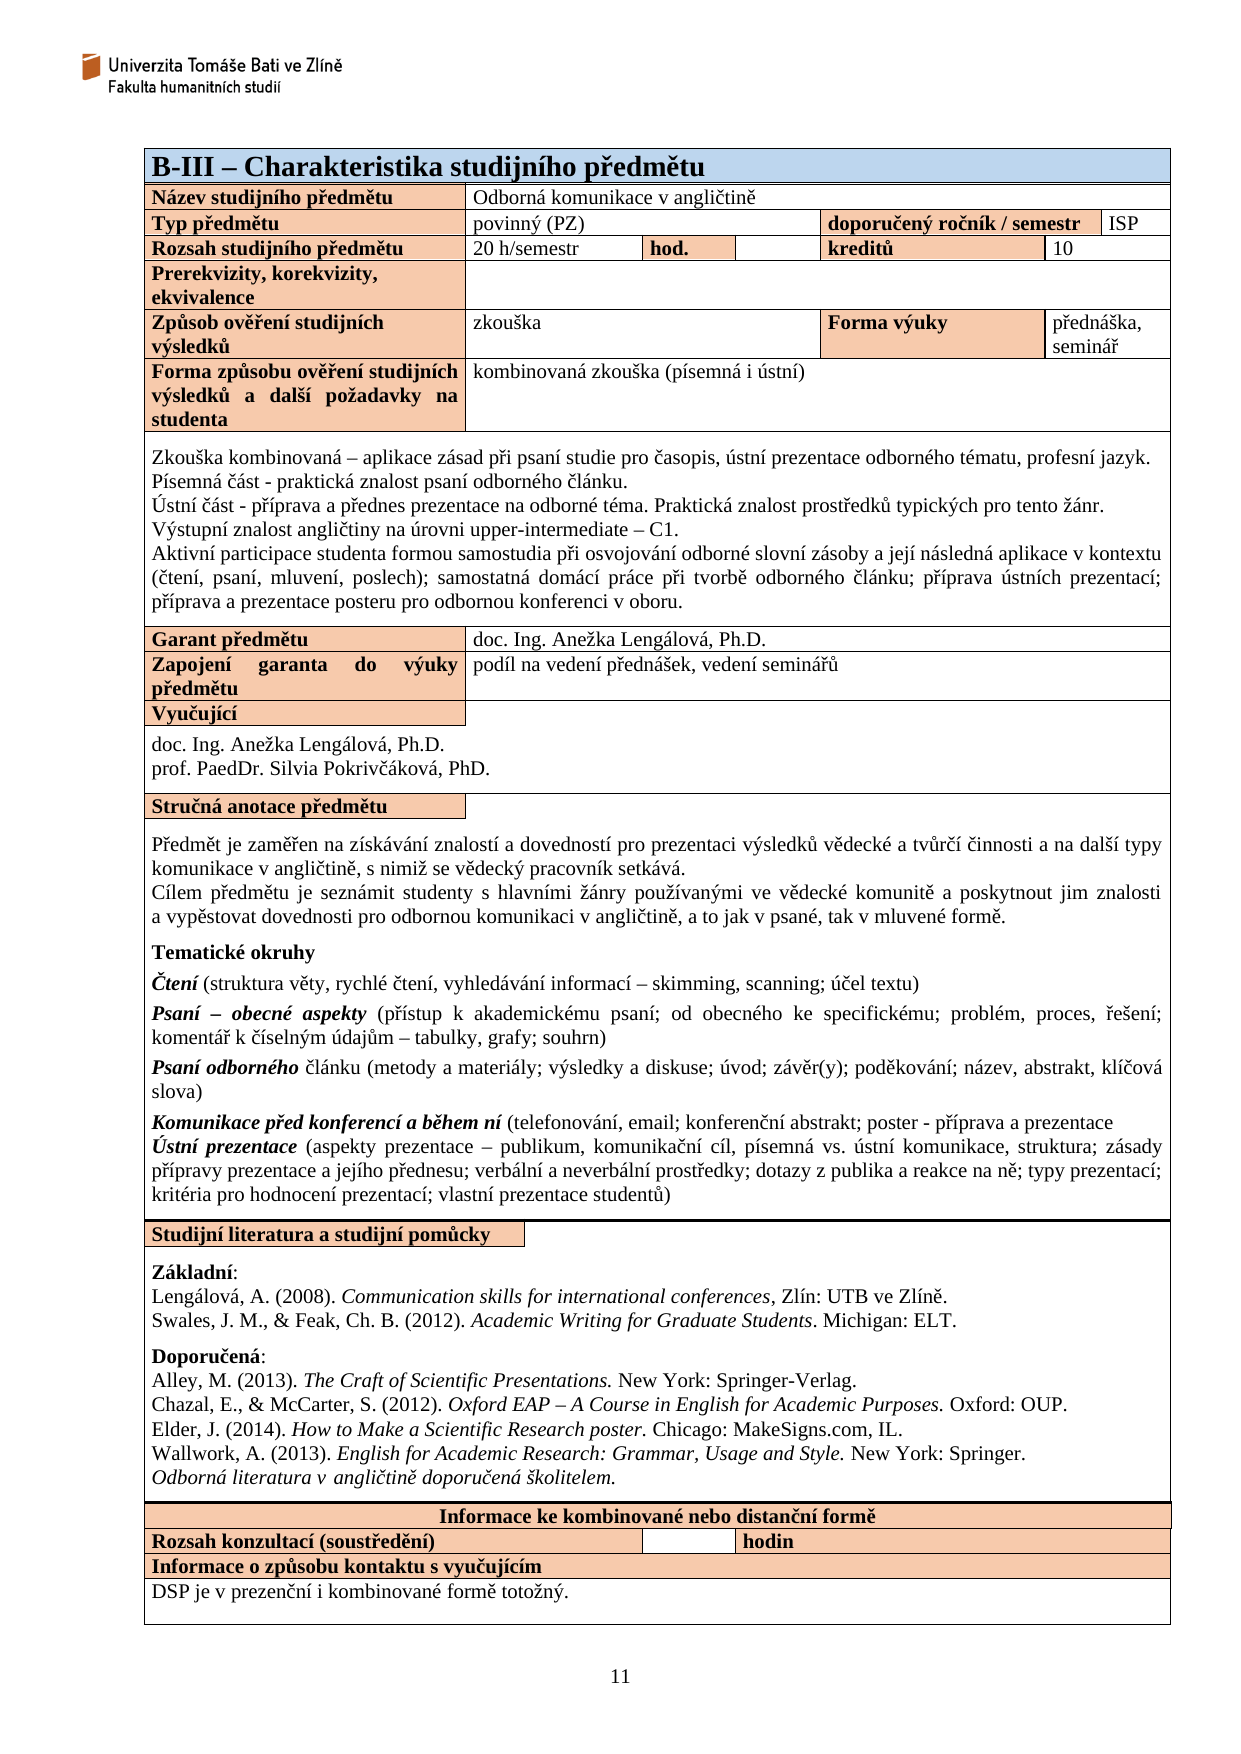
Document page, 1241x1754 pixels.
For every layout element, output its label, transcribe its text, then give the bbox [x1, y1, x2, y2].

table_cell hodin [736, 1529, 1170, 1553]
picture [57, 36, 368, 110]
table_cell Název studijního předmětu [145, 185, 465, 209]
table_cell Způsob ověření studijních výsledků [145, 310, 465, 358]
table_cell kreditů [821, 236, 1044, 259]
table_cell [466, 701, 1170, 725]
table_cell Informace ke kombinované nebo distanční formě [145, 1504, 1171, 1528]
table_cell kombinovaná zkouška (písemná i ústní) [466, 359, 1170, 431]
table_cell Zkouška kombinovaná – aplikace zásad při psaní studie pro časopis, ústní prezentace odborného tématu, profesní jazyk. Písemná část - praktická znalost psaní odborného článku. Ústní část - příprava a přednes prezentace na odborné téma. Praktická znalost prostředků typických pro tento žánr. Výstupní znalost angličtiny na úrovni upper-intermediate – C1. Aktivní participace studenta formou samostudia při osvojování odborné slovní zásoby a její následná aplikace v kontextu (čtení, psaní, mluvení, poslech); samostatná domácí práce při tvorbě odborného článku; příprava ústních prezentací; příprava a prezentace posteru pro odbornou konferenci v oboru. [145, 432, 1170, 626]
table_cell doc. Ing. Anežka Lengálová, Ph.D. prof. PaedDr. Silvia Pokrivčáková, PhD. [145, 725, 1170, 793]
table_cell Stručná anotace předmětu [145, 794, 465, 818]
table_header B-III – Charakteristika studijního předmětu [145, 149, 1170, 182]
table_cell zkouška [466, 310, 820, 358]
table_cell DSP je v prezenční i kombinované formě totožný. [145, 1579, 1170, 1623]
table_cell Vyučující [145, 701, 465, 725]
table_cell 10 [1046, 236, 1170, 259]
table_cell Studijní literatura a studijní pomůcky [145, 1222, 524, 1246]
table_cell [466, 794, 1170, 818]
table_cell Odborná komunikace v angličtině [466, 185, 1170, 209]
table_cell [643, 1529, 735, 1553]
table_cell povinný (PZ) [466, 210, 820, 234]
table_cell Předmět je zaměřen na získávání znalostí a dovedností pro prezentaci výsledků vědecké a tvůrčí činnosti a na další typy komunikace v angličtině, s nimiž se vědecký pracovník setkává. Cílem předmětu je seznámit studenty s hlavními žánry používanými ve vědecké komunitě a poskytnout jim znalosti a vypěstovat dovednosti pro odbornou komunikaci v angličtině, a to jak v psané, tak v mluvené formě. Tematické okruhy Čtení (struktura věty, rychlé čtení, vyhledávání informací – skimming, scanning; účel textu) Psaní – obecné aspekty (přístup k akademickému psaní; od obecného ke specifickému; problém, proces, řešení; komentář k číselným údajům – tabulky, grafy; souhrn) Psaní odborného článku (metody a materiály; výsledky a diskuse; úvod; závěr(y); poděkování; název, abstrakt, klíčová slova) Komunikace před konferencí a během ní (telefonování, email; konferenční abstrakt; poster - příprava a prezentace Ústní prezentace (aspekty prezentace – publikum, komunikační cíl, písemná vs. ústní komunikace, struktura; zásady přípravy prezentace a jejího přednesu; verbální a neverbální prostředky; dotazy z publika a reakce na ně; typy prezentací; kritéria pro hodnocení prezentací; vlastní prezentace studentů) [145, 818, 1170, 1218]
table_cell [736, 236, 820, 259]
table_cell Zapojení garanta do výuky předmětu [145, 652, 465, 700]
table_cell podíl na vedení přednášek, vedení seminářů [466, 652, 1170, 700]
table_cell Prerekvizity, korekvizity, ekvivalence [145, 261, 465, 309]
table_cell 20 h/semestr [466, 236, 642, 259]
table_cell hod. [643, 236, 735, 259]
table_cell Informace o způsobu kontaktu s vyučujícím [145, 1554, 1170, 1578]
table_cell Rozsah studijního předmětu [145, 236, 465, 259]
table_cell přednáška, seminář [1046, 310, 1170, 358]
table_cell doc. Ing. Anežka Lengálová, Ph.D. [466, 627, 1170, 651]
table_cell Garant předmětu [145, 627, 465, 651]
table_cell [466, 261, 1170, 309]
table_cell Forma způsobu ověření studijních výsledků a další požadavky na studenta [145, 359, 465, 431]
table_cell Základní: Lengálová, A. (2008). Communication skills for international conferences, Zlín: UTB ve Zlíně. Swales, J. M., & Feak, Ch. B. (2012). Academic Writing for Graduate Students. Michigan: ELT. Doporučená: Alley, M. (2013). The Craft of Scientific Presentations. New York: Springer-Verlag. Chazal, E., & McCarter, S. (2012). Oxford EAP – A Course in English for Academic Purposes. Oxford: OUP. Elder, J. (2014). How to Make a Scientific Research poster. Chicago: MakeSigns.com, IL. Wallwork, A. (2013). English for Academic Research: Grammar, Usage and Style. New York: Springer. Odborná literatura v angličtině doporučená školitelem. [145, 1246, 1170, 1501]
table_cell Typ předmětu [145, 210, 465, 234]
table_cell Forma výuky [821, 310, 1044, 358]
table_cell doporučený ročník / semestr [821, 210, 1101, 234]
table_cell [525, 1222, 1170, 1246]
table_cell ISP [1102, 210, 1170, 234]
table_cell Rozsah konzultací (soustředění) [145, 1529, 642, 1553]
